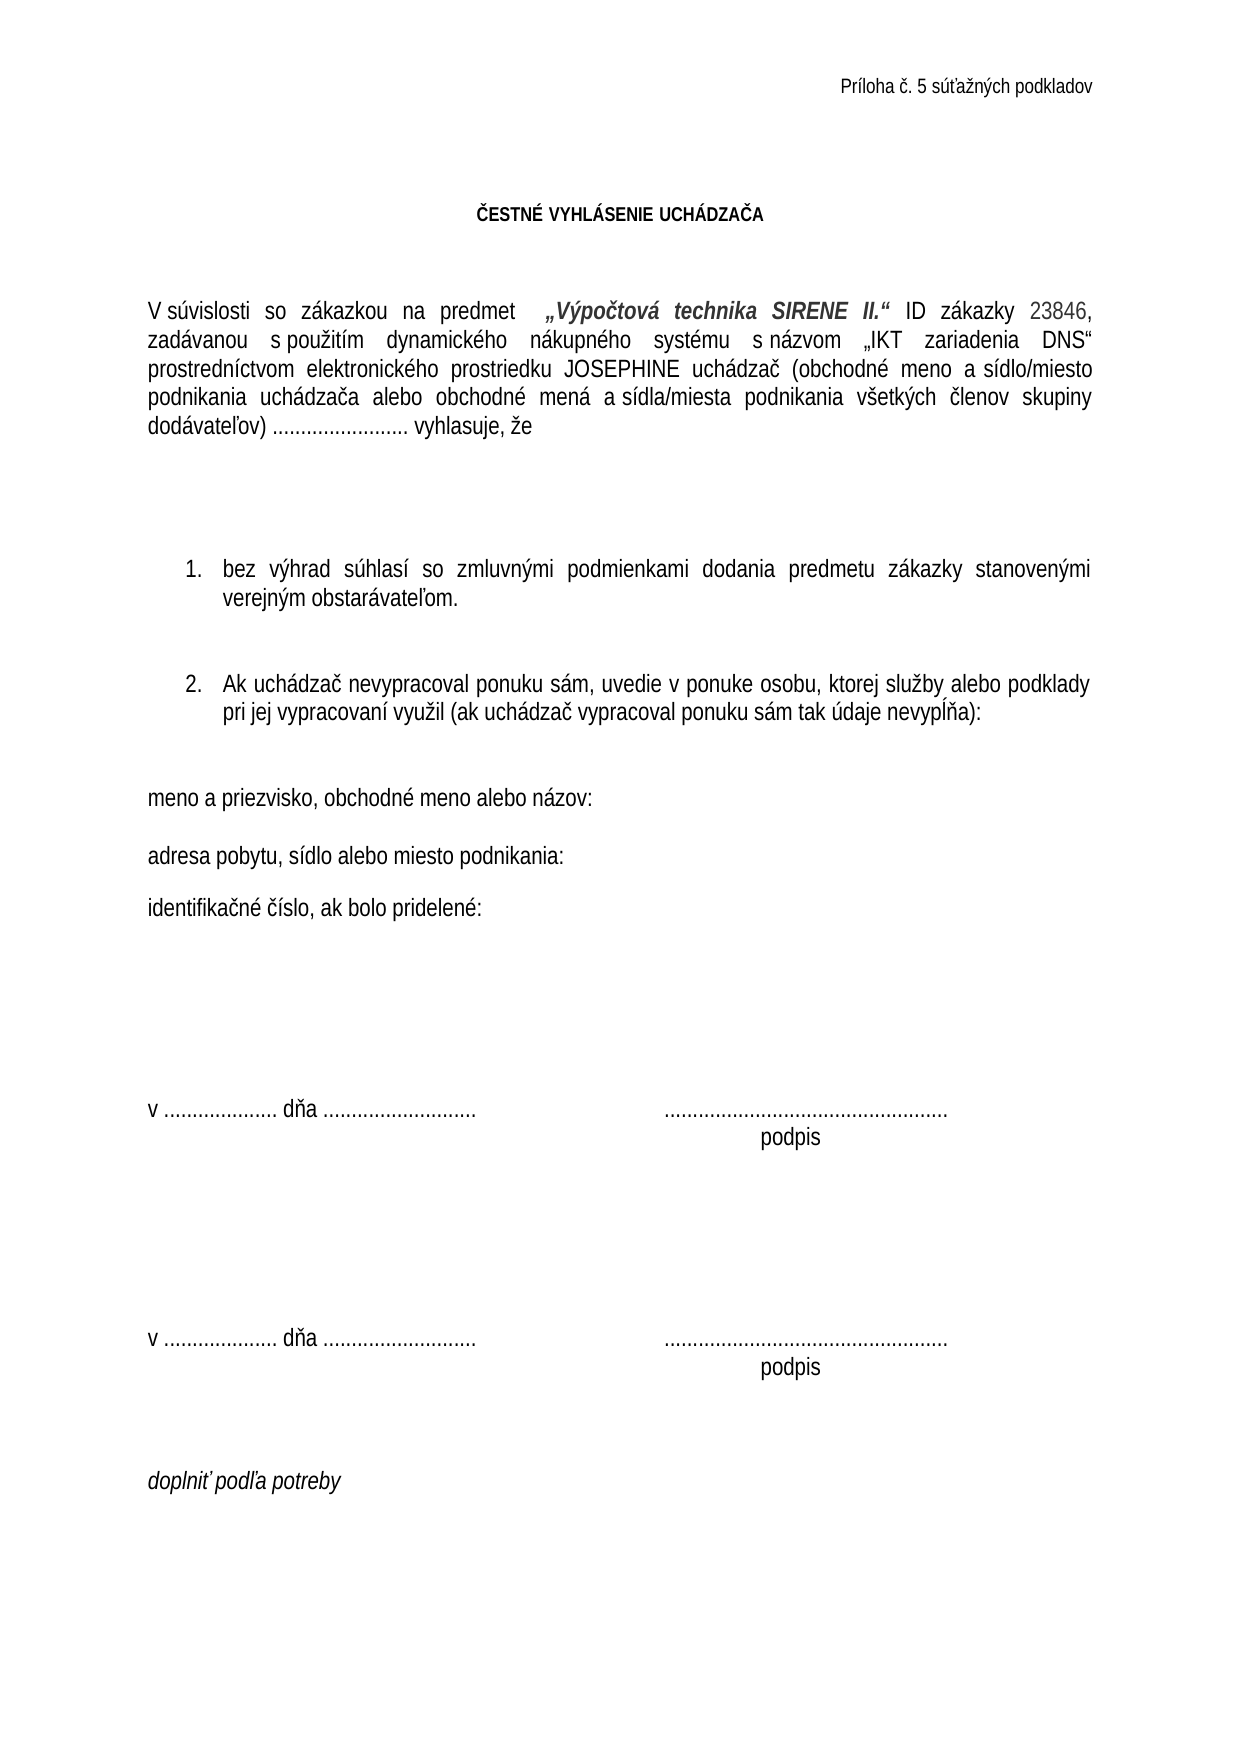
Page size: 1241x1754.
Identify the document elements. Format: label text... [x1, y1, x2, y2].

text doplniť podľa potreby [148, 1466, 1093, 1495]
text v .................... dňa ........................... .................................................. [148, 1323, 1093, 1352]
text podpis [148, 1122, 1093, 1151]
text podpis [148, 1352, 1093, 1380]
list bez výhrad súhlasí so zmluvnými podmienkami dodania predmetu zákazky stanovenými verejným obstarávateľom. [185, 554, 1093, 611]
text meno a priezvisko, obchodné meno alebo názov: [148, 783, 1093, 812]
subtitle čestné vyhlásenie uchádzača [148, 198, 1093, 227]
text v .................... dňa ........................... .................................................. [148, 1094, 1093, 1122]
list Ak uchádzač nevypracoval ponuku sám, uvedie v ponuke osobu, ktorej služby alebo podklady pri jej vypracovaní využil (ak uchádzač vypracoval ponuku sám tak údaje nevypĺňa): [185, 669, 1093, 726]
text V súvislosti so zákazkou na predmet „Výpočtová technika SIRENE II.“ ID zákazky 23846, zadávanou s použitím dynamického nákupného systému s názvom „IKT zariadenia DNS“ prostredníctvom elektronického prostriedku JOSEPHINE uchádzač (obchodné meno a sídlo/miesto podnikania uchádzača alebo obchodné mená a sídla/miesta podnikania všetkých členov skupiny dodávateľov) ........................ vyhlasuje, že [148, 296, 1093, 439]
text identifikačné číslo, ak bolo pridelené: [148, 893, 1093, 922]
text adresa pobytu, sídlo alebo miesto podnikania: [148, 841, 1093, 869]
